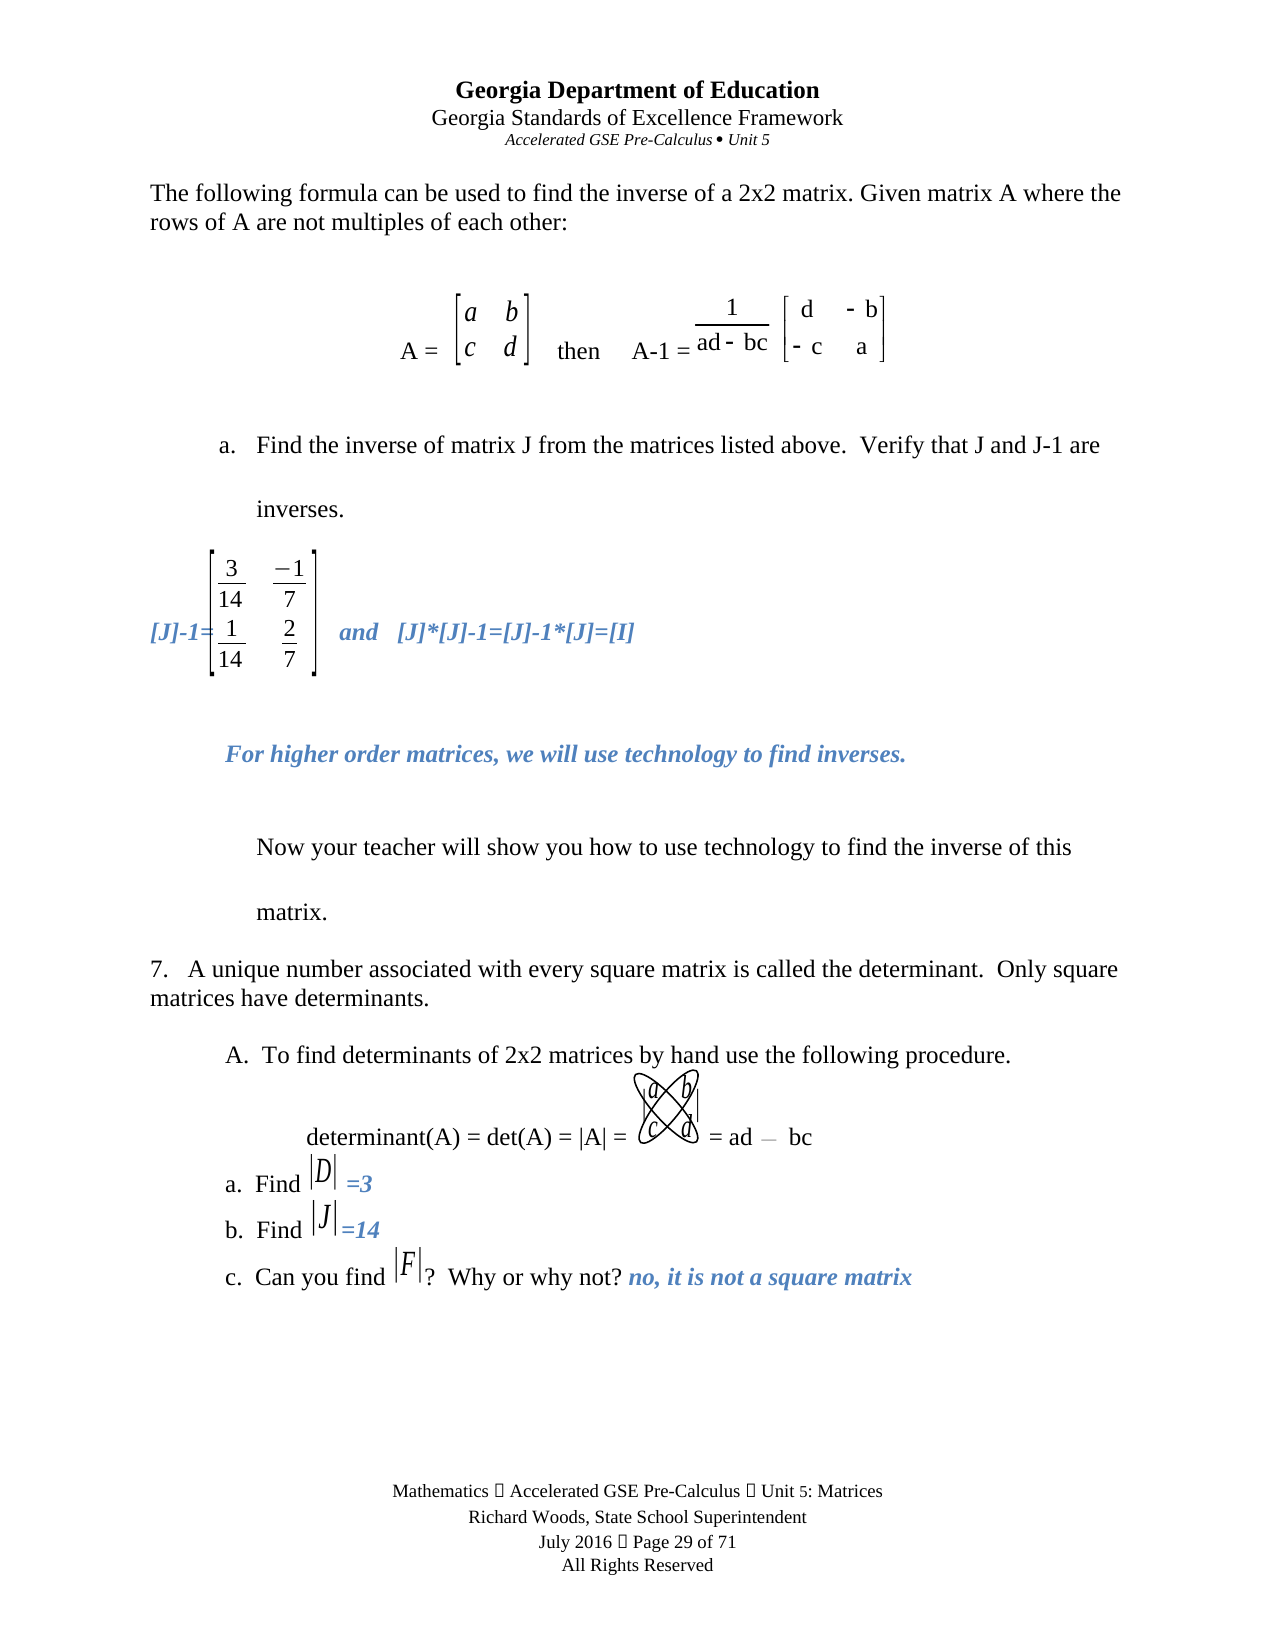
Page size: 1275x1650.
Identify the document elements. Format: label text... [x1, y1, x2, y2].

text A = then A-1 = [150, 300, 456, 365]
text determinant(A) = det(A) = |A| = = ad bc [150, 1069, 1125, 1151]
text [J]-1= and [J]*[J]-1=[J]-1*[J]=[I] [211, 581, 315, 645]
list Now your teacher will show you how to use technology to find the inverse of this matrix. [256, 796, 1125, 926]
text A. To find determinants of 2x2 matrices by hand use the following procedure. [150, 1041, 1125, 1069]
text [J]-1= and [J]*[J]-1=[J]-1*[J]=[I] [150, 581, 210, 645]
text 7. A unique number associated with every square matrix is called the determinant. Only square matrices have determinants. [150, 954, 1125, 1012]
text [J]-1= and [J]*[J]-1=[J]-1*[J]=[I] [316, 581, 1125, 645]
text A = then A-1 = [457, 300, 527, 365]
text A = then A-1 = [529, 300, 1125, 365]
text c. Can you find ? Why or why not? no, it is not a square matrix [150, 1244, 1125, 1291]
text The following formula can be used to find the inverse of a 2x2 matrix. Given matrix A where the rows of A are not multiples of each other: [150, 178, 1125, 272]
list Find the inverse of matrix J from the matrices listed above. Verify that J and J-1 are inverses. [219, 394, 1125, 523]
text a. Find =3 [150, 1151, 1125, 1198]
text For higher order matrices, we will use technology to find inverses. [150, 703, 1125, 767]
text b. Find =14 [150, 1198, 1125, 1244]
